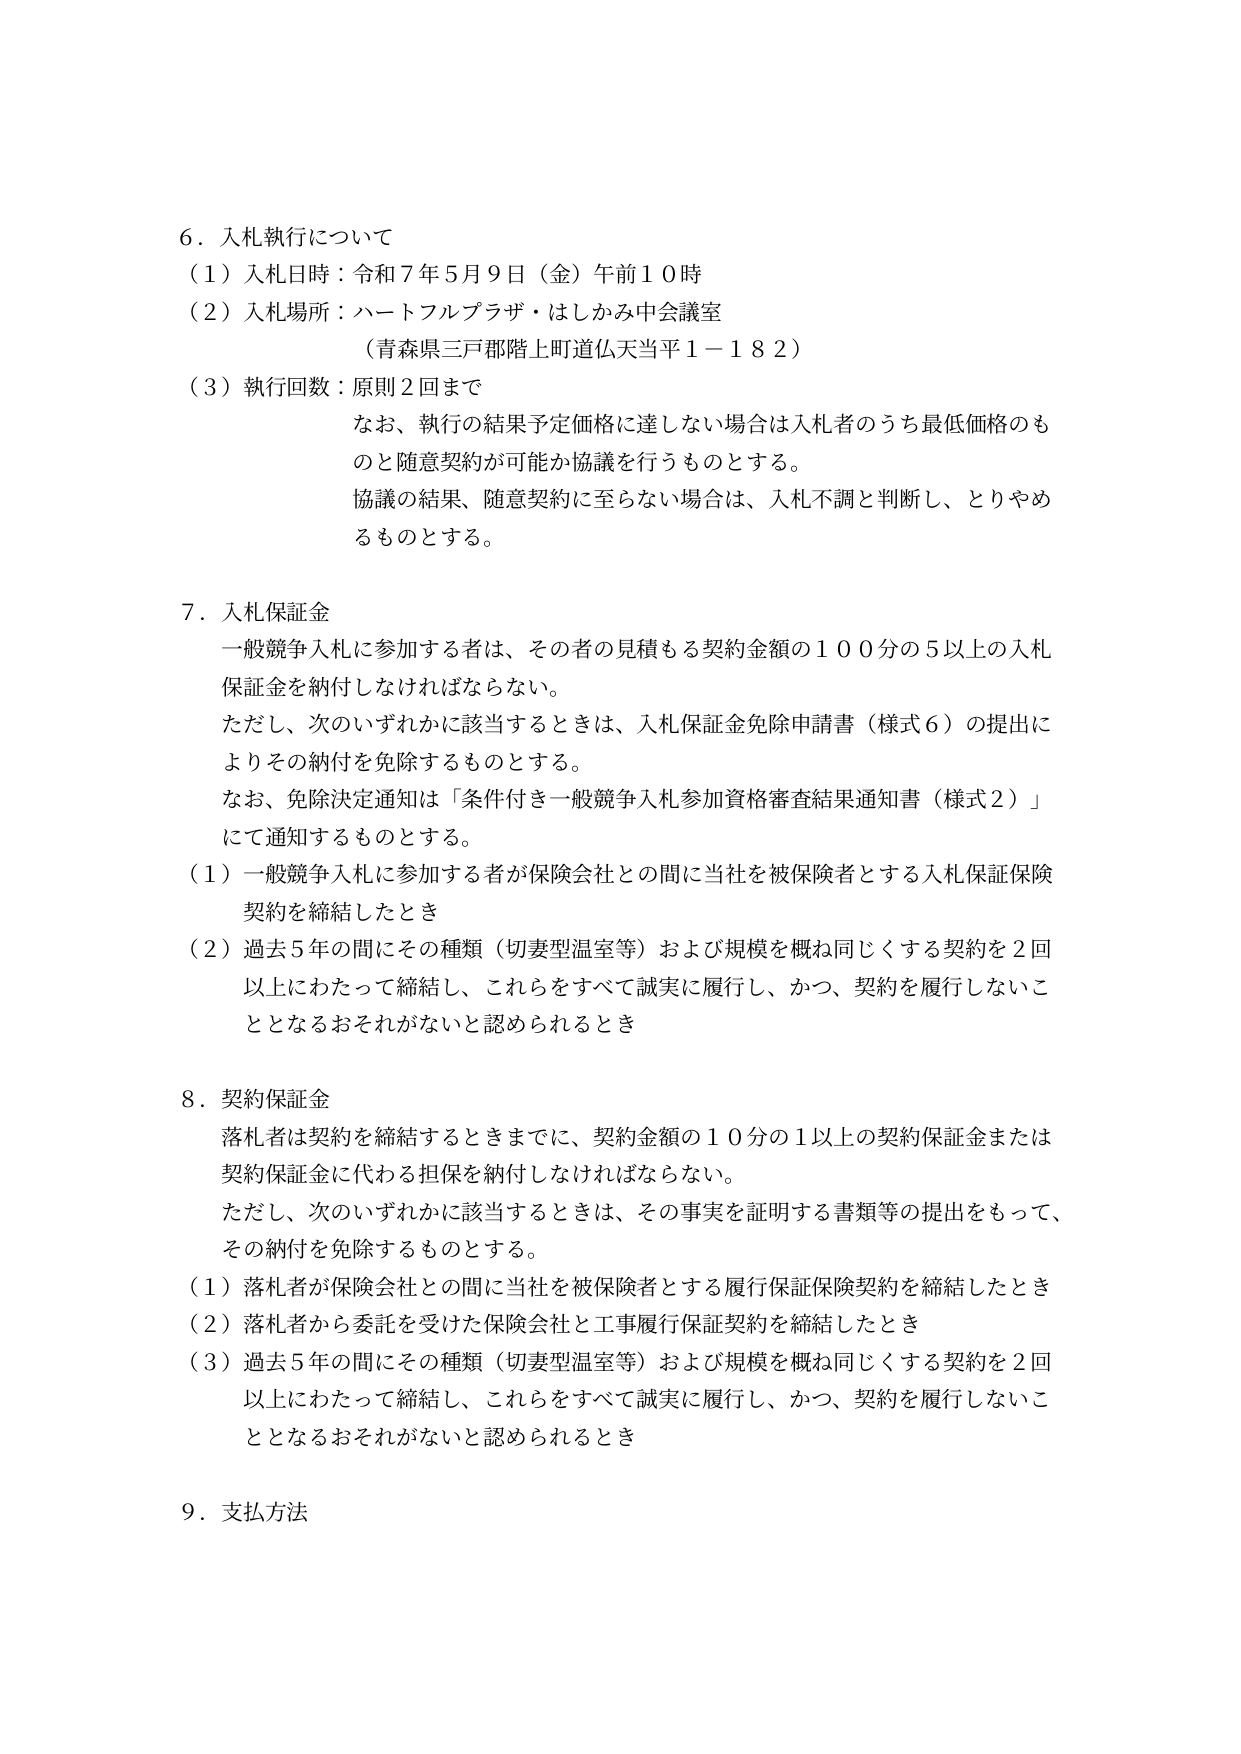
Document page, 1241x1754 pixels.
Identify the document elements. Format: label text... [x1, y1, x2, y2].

text （３）過去５年の間にその種類（切妻型温室等）および規模を概ね同じくする契約を２回 [177, 1342, 1063, 1379]
text その納付を免除するものとする。 [199, 1229, 1054, 1267]
text 保証金を納付しなければならない。 [177, 667, 1063, 704]
text 以上にわたって締結し、これらをすべて誠実に履行し、かつ、契約を履行しないこ [177, 967, 1063, 1004]
text なお、執行の結果予定価格に達しない場合は入札者のうち最低価格のも [177, 404, 1054, 442]
text ただし、次のいずれかに該当するときは、その事実を証明する書類等の提出をもって、 [199, 1192, 1054, 1229]
text ６．入札執行について [176, 217, 1054, 254]
text （２）入札場所：ハートフルプラザ・はしかみ中会議室 [177, 292, 1054, 329]
text るものとする。 [177, 517, 1054, 554]
text （３）執行回数：原則２回まで [177, 367, 1054, 404]
text にて通知するものとする。 [177, 817, 1063, 854]
text ７．入札保証金 [177, 592, 1054, 629]
text ８．契約保証金 [177, 1079, 1054, 1117]
text ととなるおそれがないと認められるとき [177, 1417, 1063, 1454]
text ただし、次のいずれかに該当するときは、入札保証金免除申請書（様式６）の提出に [177, 704, 1063, 742]
text （１）落札者が保険会社との間に当社を被保険者とする履行保証保険契約を締結したとき [177, 1267, 1054, 1304]
text 以上にわたって締結し、これらをすべて誠実に履行し、かつ、契約を履行しないこ [177, 1379, 1063, 1417]
text なお、免除決定通知は「条件付き一般競争入札参加資格審査結果通知書（様式２）」 [177, 779, 1063, 817]
text 落札者は契約を締結するときまでに、契約金額の１０分の１以上の契約保証金または [199, 1117, 1054, 1154]
text 一般競争入札に参加する者は、その者の見積もる契約金額の１００分の５以上の入札 [177, 629, 1063, 667]
text （青森県三戸郡階上町道仏天当平１－１８２） [178, 329, 1054, 367]
text ととなるおそれがないと認められるとき [177, 1004, 1063, 1042]
text （１）一般競争入札に参加する者が保険会社との間に当社を被保険者とする入札保証保険契約を締結したとき [177, 854, 1054, 929]
text 契約保証金に代わる担保を納付しなければならない。 [199, 1154, 1054, 1192]
text ９．支払方法 [177, 1492, 1054, 1529]
text （２）過去５年の間にその種類（切妻型温室等）および規模を概ね同じくする契約を２回 [177, 929, 1063, 967]
text 協議の結果、随意契約に至らない場合は、入札不調と判断し、とりやめ [177, 479, 1054, 517]
text （１）入札日時：令和７年５月９日（金）午前１０時 [177, 254, 1054, 292]
text （２）落札者から委託を受けた保険会社と工事履行保証契約を締結したとき [177, 1304, 1054, 1342]
text よりその納付を免除するものとする。 [177, 742, 1063, 779]
text のと随意契約が可能か協議を行うものとする。 [177, 442, 1054, 479]
